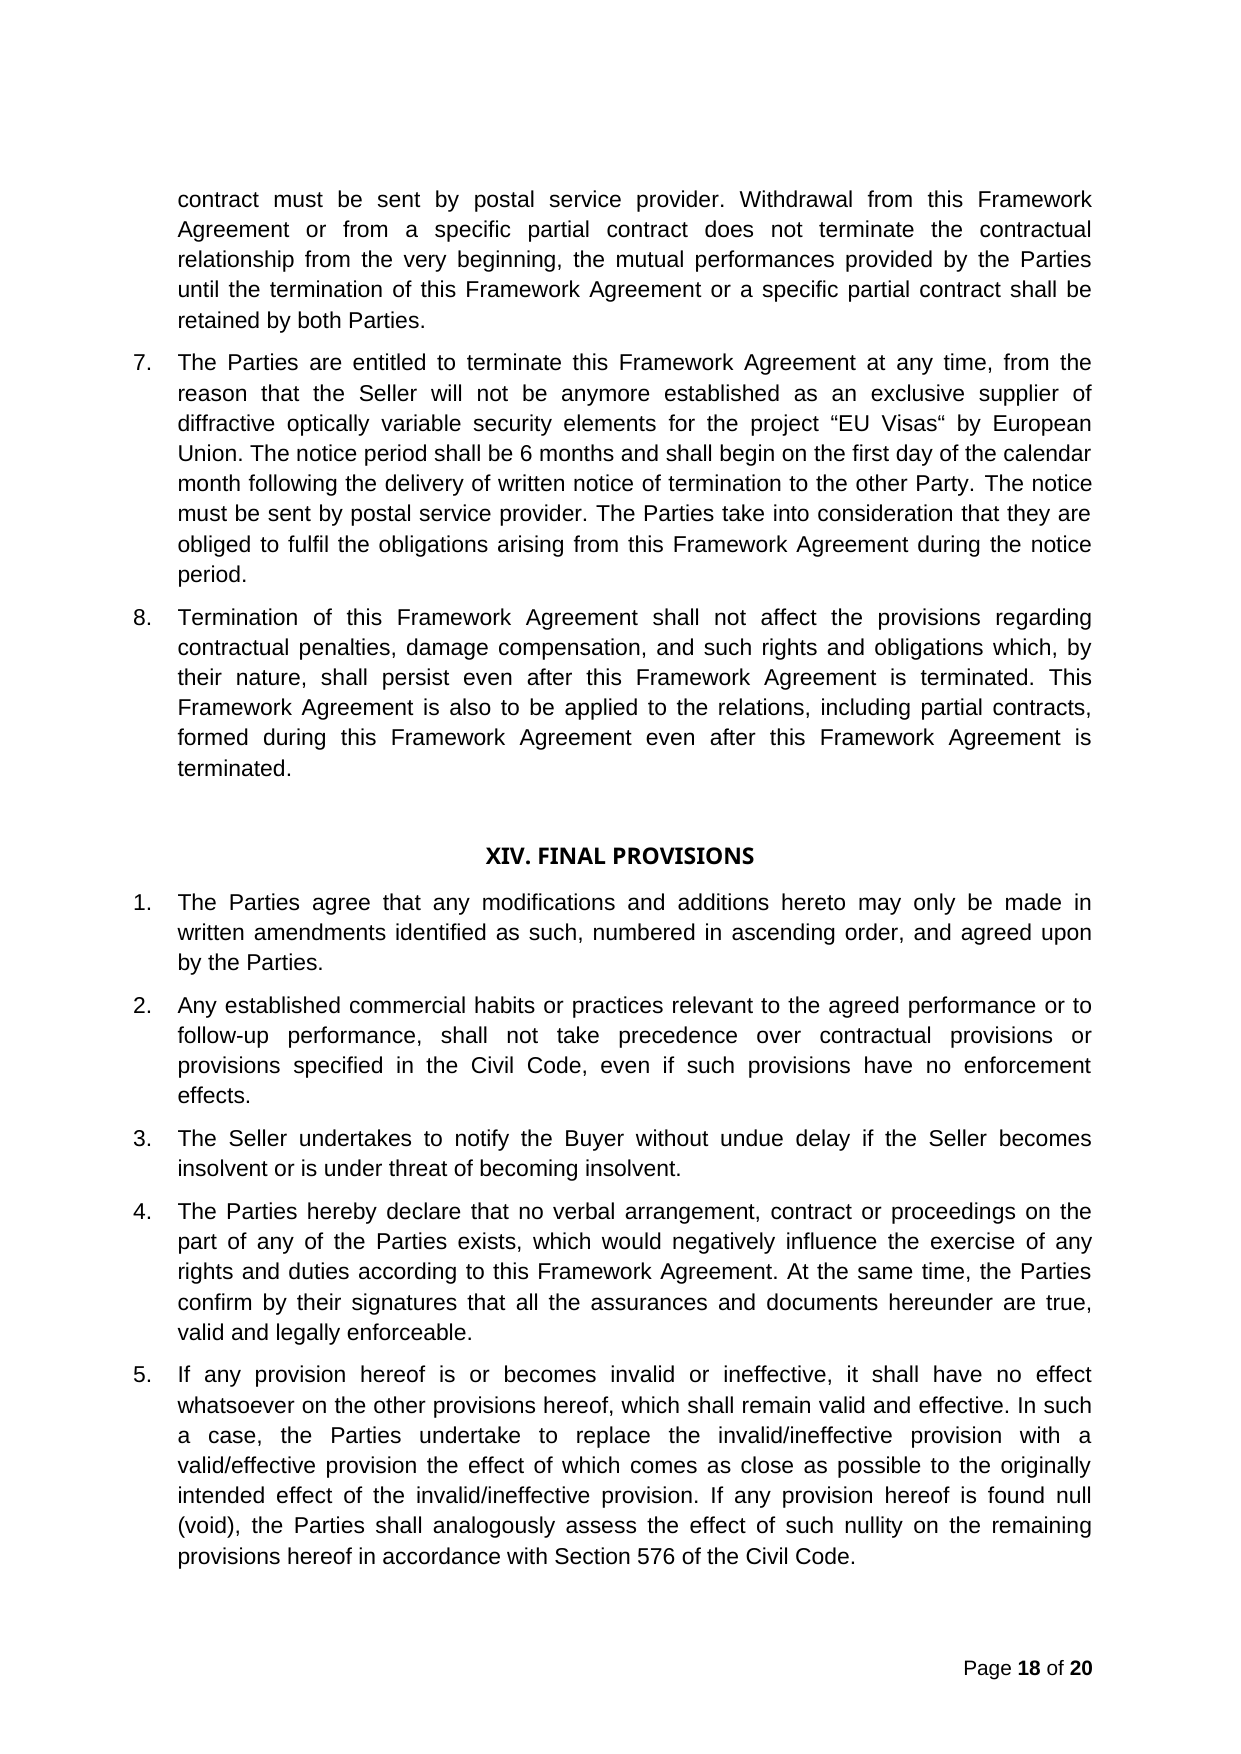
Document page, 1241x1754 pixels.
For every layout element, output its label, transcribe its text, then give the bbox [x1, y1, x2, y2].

list Termination of this Framework Agreement shall not affect the provisions regarding contractual penalties, damage compensation, and such rights and obligations which, by their nature, shall persist even after this Framework Agreement is terminated. This Framework Agreement is also to be applied to the relations, including partial contracts, formed during this Framework Agreement even after this Framework Agreement is terminated. [133, 603, 1093, 781]
list The Parties agree that any modifications and additions hereto may only be made in written amendments identified as such, numbered in ascending order, and agreed upon by the Parties. [133, 888, 1093, 975]
list The Seller undertakes to notify the Buyer without undue delay if the Seller becomes insolvent or is under threat of becoming insolvent. [133, 1125, 1093, 1181]
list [133, 186, 1093, 333]
text XIV. FINAL PROVISIONS [148, 840, 1093, 871]
list The Parties are entitled to terminate this Framework Agreement at any time, from the reason that the Seller will not be anymore established as an exclusive supplier of diffractive optically variable security elements for the project “EU Visas“ by European Union. The notice period shall be 6 months and shall begin on the first day of the calendar month following the delivery of written notice of termination to the other Party. The notice must be sent by postal service provider. The Parties take into consideration that they are obliged to fulfil the obligations arising from this Framework Agreement during the notice period. [133, 349, 1093, 587]
list The Parties hereby declare that no verbal arrangement, contract or proceedings on the part of any of the Parties exists, which would negatively influence the exercise of any rights and duties according to this Framework Agreement. At the same time, the Parties confirm by their signatures that all the assurances and documents hereunder are true, valid and legally enforceable. [133, 1198, 1093, 1345]
list If any provision hereof is or becomes invalid or ineffective, it shall have no effect whatsoever on the other provisions hereof, which shall remain valid and effective. In such a case, the Parties undertake to replace the invalid/ineffective provision with a valid/effective provision the effect of which comes as close as possible to the originally intended effect of the invalid/ineffective provision. If any provision hereof is found null (void), the Parties shall analogously assess the effect of such nullity on the remaining provisions hereof in accordance with Section 576 of the Civil Code. [133, 1361, 1093, 1569]
list Any established commercial habits or practices relevant to the agreed performance or to follow-up performance, shall not take precedence over contractual provisions or provisions specified in the Civil Code, even if such provisions have no enforcement effects. [133, 992, 1093, 1108]
